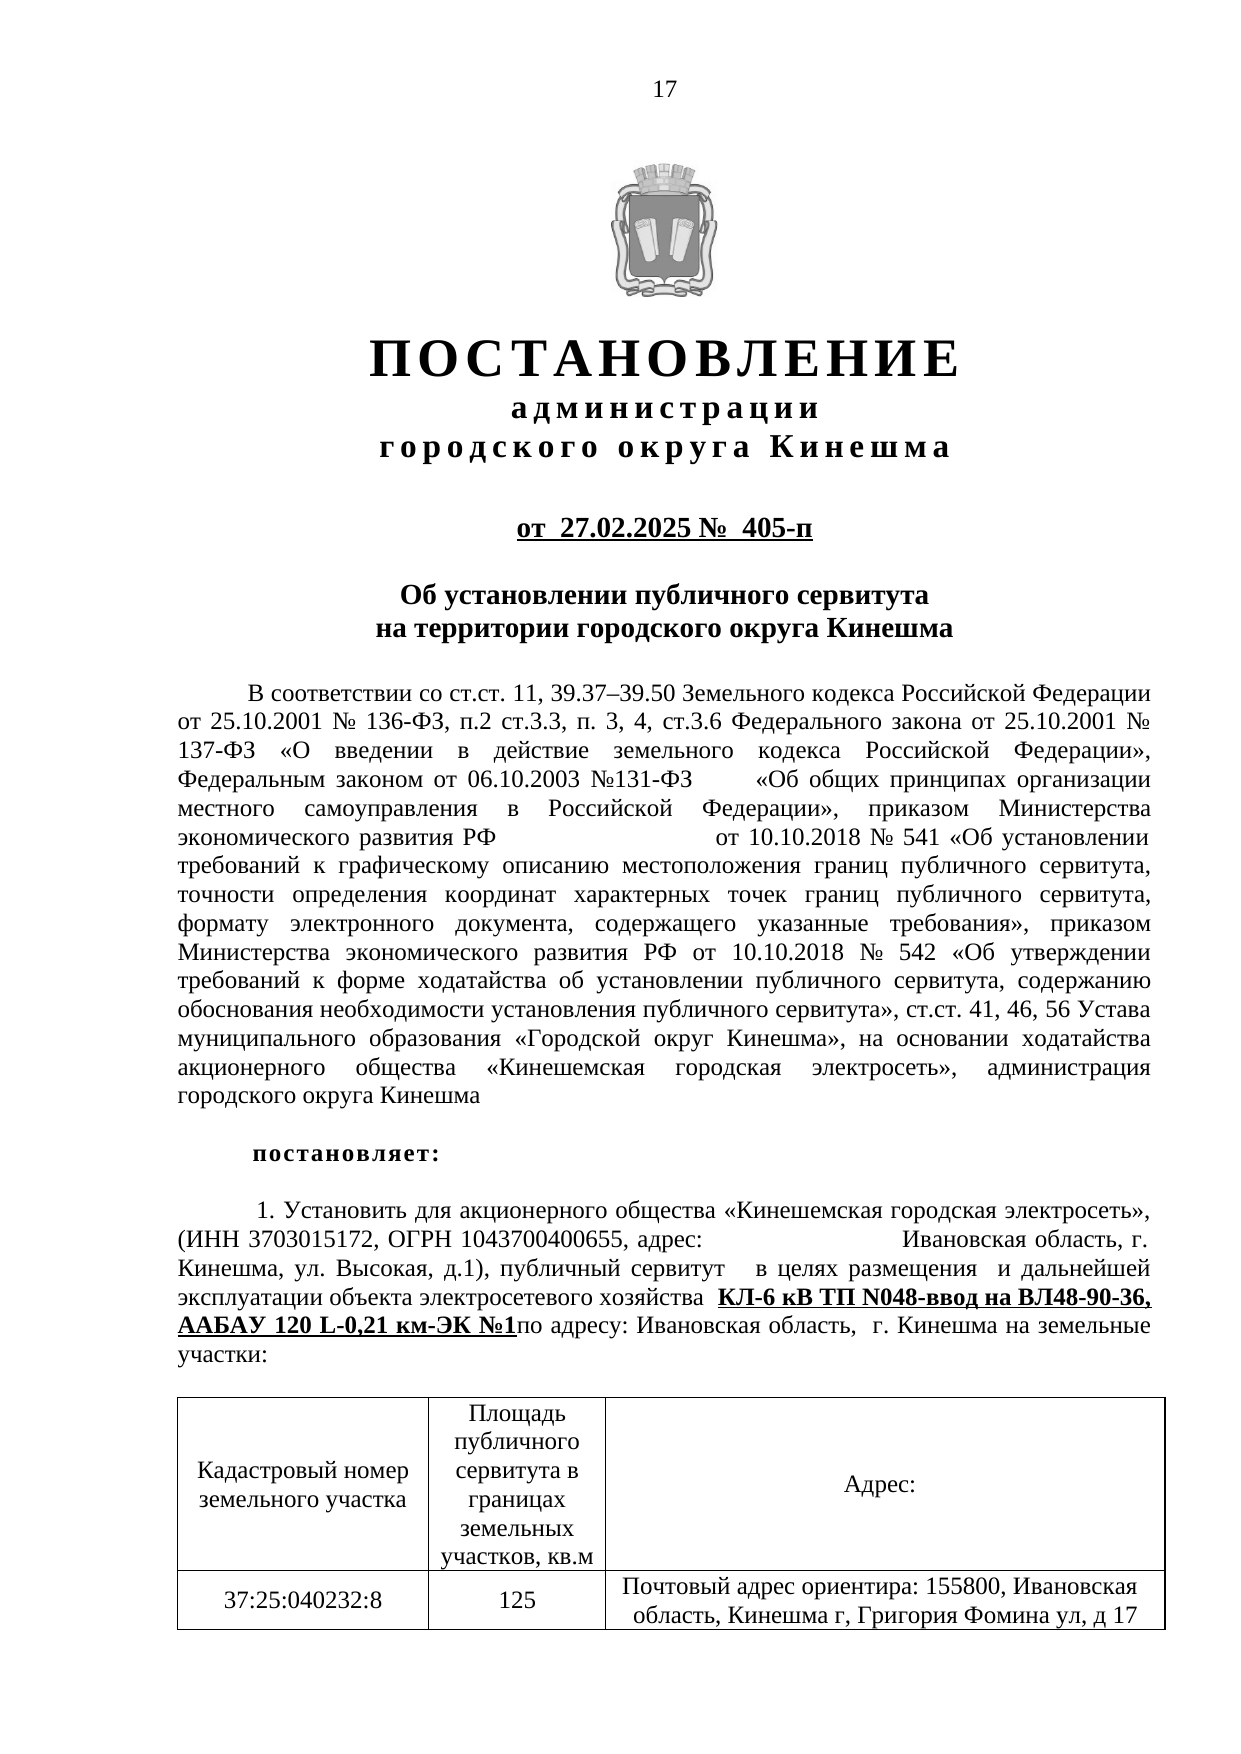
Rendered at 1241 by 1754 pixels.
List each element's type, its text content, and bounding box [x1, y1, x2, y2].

text городского округа Кинешма [177, 426, 1152, 464]
table_cell 37:25:040232:8 [178, 1571, 428, 1629]
table_header Адрес: [606, 1398, 1164, 1570]
text на территории городского округа Кинешма [177, 611, 1152, 644]
text постановляет: [177, 1138, 1152, 1167]
table_cell 125 [429, 1571, 605, 1629]
text от 27.02.2025 № 405-п [177, 510, 1152, 543]
table_header Площадь публичного сервитута в границах земельных участков, кв.м [429, 1398, 605, 1570]
text ПОСТАНОВЛЕНИЕ [177, 326, 1152, 388]
table_cell Почтовый адрес ориентира: 155800, Ивановская область, Кинешма г, Григория Фомина ул, д 17 [606, 1571, 1164, 1629]
text 1. Установить для акционерного общества «Кинешемская городская электросеть», (ИНН 3703015172, ОГРН 1043700400655, адрес: Ивановская область, г. Кинешма, ул. Высокая, д.1), публичный сервитут в целях размещения и дальнейшей эксплуатации объекта электросетевого хозяйства КЛ-6 кВ ТП N048-ввод на ВЛ48-90-36, ААБАУ 120 L-0,21 км-ЭК №1по адресу: Ивановская область, г. Кинешма на земельные участки: [177, 1195, 1152, 1368]
text В соответствии со ст.ст. 11, 39.37–39.50 Земельного кодекса Российской Федерации от 25.10.2001 № 136-ФЗ, п.2 ст.3.3, п. 3, 4, ст.3.6 Федерального закона от 25.10.2001 № 137-ФЗ «О введении в действие земельного кодекса Российской Федерации», Федеральным законом от 06.10.2003 №131-ФЗ «Об общих принципах организации местного самоуправления в Российской Федерации», приказом Министерства экономического развития РФ от 10.10.2018 № 541 «Об установлении требований к графическому описанию местоположения границ публичного сервитута, точности определения координат характерных точек границ публичного сервитута, формату электронного документа, содержащего указанные требования», приказом Министерства экономического развития РФ от 10.10.2018 № 542 «Об утверждении требований к форме ходатайства об установлении публичного сервитута, содержанию обоснования необходимости установления публичного сервитута», ст.ст. 41, 46, 56 Устава муниципального образования «Городской округ Кинешма», на основании ходатайства акционерного общества «Кинешемская городская электросеть», администрация городского округа Кинешма [177, 678, 1152, 1109]
text Об установлении публичного сервитута [177, 577, 1152, 611]
text администрации [177, 388, 1152, 426]
table_header Кадастровый номер земельного участка [178, 1398, 428, 1570]
